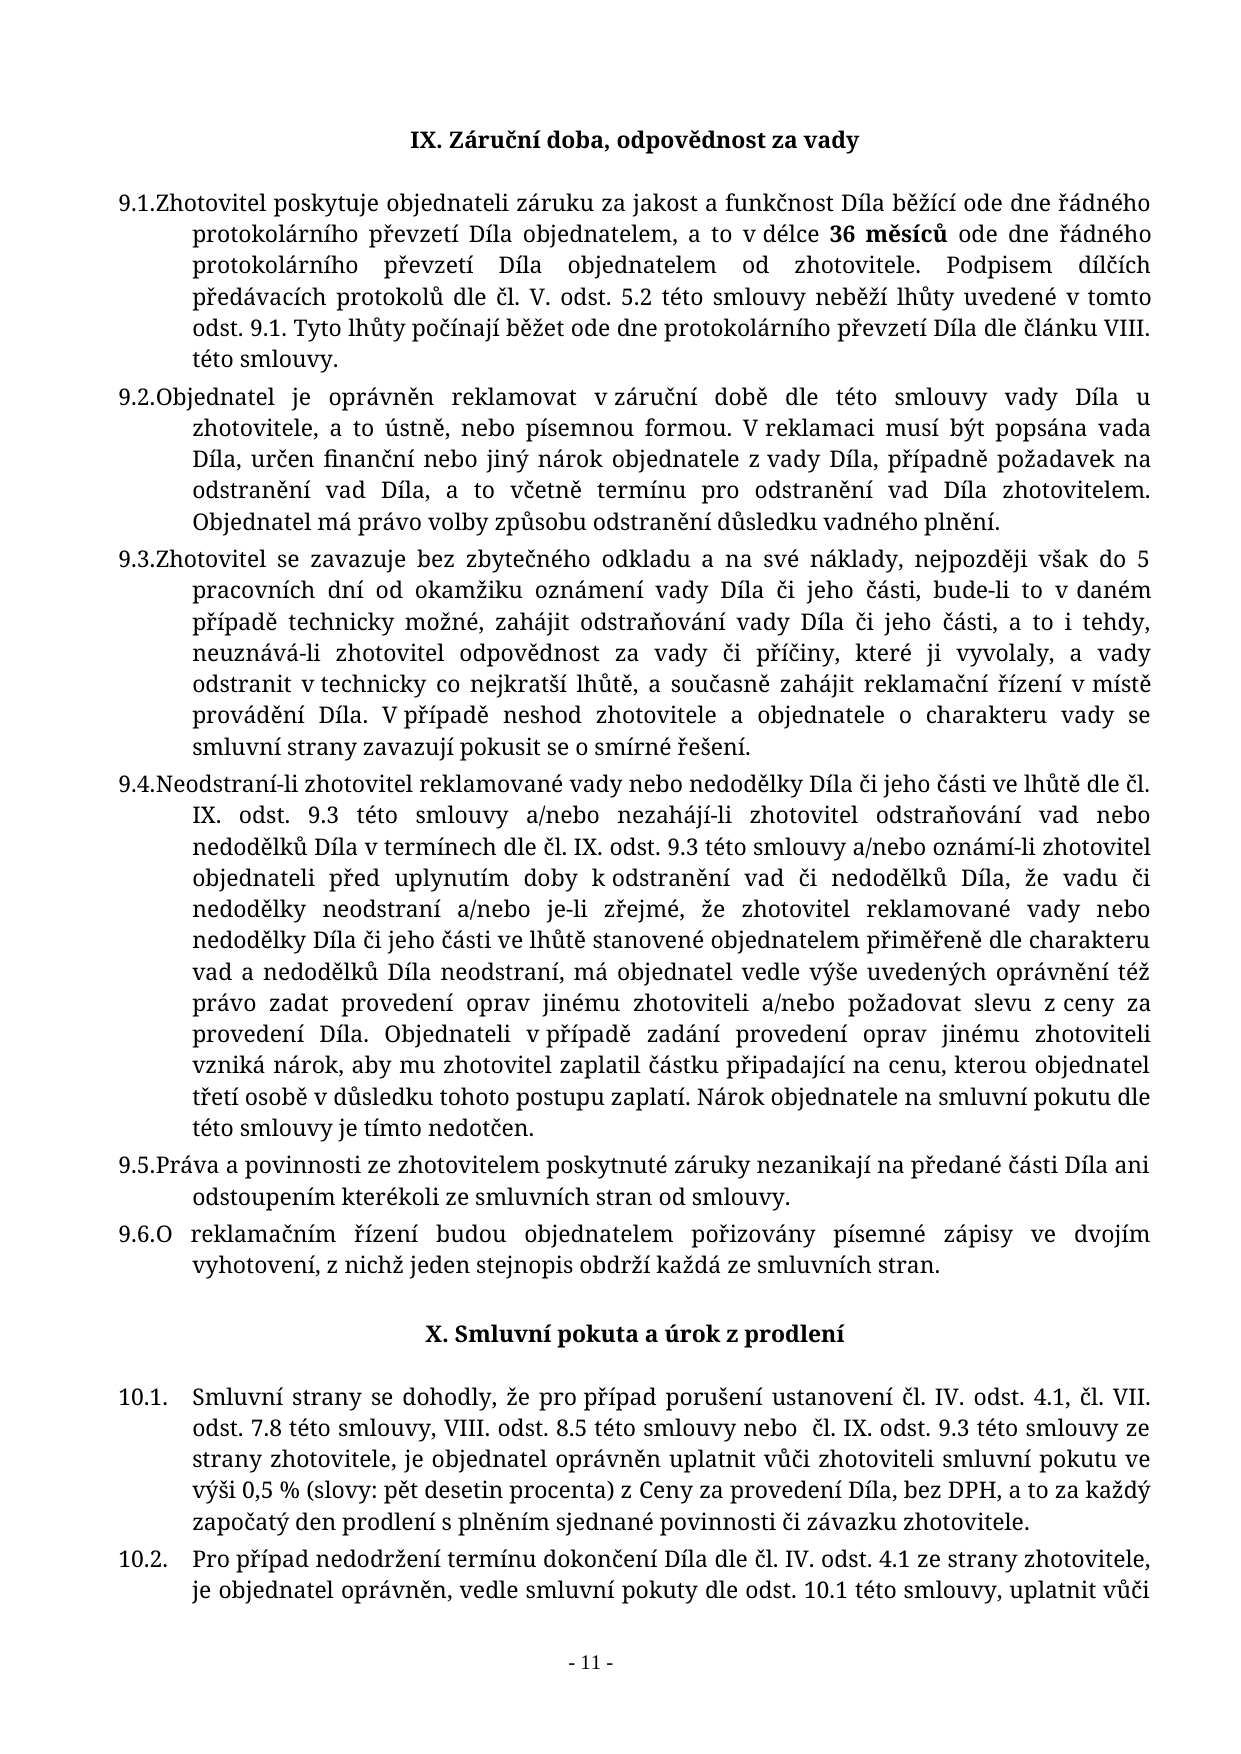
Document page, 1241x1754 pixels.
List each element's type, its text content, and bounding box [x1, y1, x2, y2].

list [118, 1543, 1152, 1605]
text IX. Záruční doba, odpovědnost za vady [118, 124, 1152, 155]
list Neodstraní-li zhotovitel reklamované vady nebo nedodělky Díla či jeho části ve lhůtě dle čl. IX. odst. 9.3 této smlouvy a/nebo nezahájí-li zhotovitel odstraňování vad nebo nedodělků Díla v termínech dle čl. IX. odst. 9.3 této smlouvy a/nebo oznámí-li zhotovitel objednateli před uplynutím doby k odstranění vad či nedodělků Díla, že vadu či nedodělky neodstraní a/nebo je-li zřejmé, že zhotovitel reklamované vady nebo nedodělky Díla či jeho části ve lhůtě stanovené objednatelem přiměřeně dle charakteru vad a nedodělků Díla neodstraní, má objednatel vedle výše uvedených oprávnění též právo zadat provedení oprav jinému zhotoviteli a/nebo požadovat slevu z ceny za provedení Díla. Objednateli v případě zadání provedení oprav jinému zhotoviteli vzniká nárok, aby mu zhotovitel zaplatil částku připadající na cenu, kterou objednatel třetí osobě v důsledku tohoto postupu zaplatí. Nárok objednatele na smluvní pokutu dle této smlouvy je tímto nedotčen. [118, 768, 1152, 1143]
list Smluvní strany se dohodly, že pro případ porušení ustanovení čl. IV. odst. 4.1, čl. VII. odst. 7.8 této smlouvy, VIII. odst. 8.5 této smlouvy nebo čl. IX. odst. 9.3 této smlouvy ze strany zhotovitele, je objednatel oprávněn uplatnit vůči zhotoviteli smluvní pokutu ve výši 0,5 % (slovy: pět desetin procenta) z Ceny za provedení Díla, bez DPH, a to za každý započatý den prodlení s plněním sjednané povinnosti či závazku zhotovitele. [118, 1380, 1152, 1537]
list Objednatel je oprávněn reklamovat v záruční době dle této smlouvy vady Díla u zhotovitele, a to ústně, nebo písemnou formou. V reklamaci musí být popsána vada Díla, určen finanční nebo jiný nárok objednatele z vady Díla, případně požadavek na odstranění vad Díla, a to včetně termínu pro odstranění vad Díla zhotovitelem. Objednatel má právo volby způsobu odstranění důsledku vadného plnění. [118, 380, 1152, 537]
list O reklamačním řízení budou objednatelem pořizovány písemné zápisy ve dvojím vyhotovení, z nichž jeden stejnopis obdrží každá ze smluvních stran. [118, 1218, 1152, 1280]
list Zhotovitel se zavazuje bez zbytečného odkladu a na své náklady, nejpozději však do 5 pracovních dní od okamžiku oznámení vady Díla či jeho části, bude-li to v daném případě technicky možné, zahájit odstraňování vady Díla či jeho části, a to i tehdy, neuznává-li zhotovitel odpovědnost za vady či příčiny, které ji vyvolaly, a vady odstranit v technicky co nejkratší lhůtě, a současně zahájit reklamační řízení v místě provádění Díla. V případě neshod zhotovitele a objednatele o charakteru vady se smluvní strany zavazují pokusit se o smírné řešení. [118, 543, 1152, 762]
list Práva a povinnosti ze zhotovitelem poskytnuté záruky nezanikají na předané části Díla ani odstoupením kterékoli ze smluvních stran od smlouvy. [118, 1149, 1152, 1212]
text X. Smluvní pokuta a úrok z prodlení [118, 1318, 1152, 1349]
list Zhotovitel poskytuje objednateli záruku za jakost a funkčnost Díla běžící ode dne řádného protokolárního převzetí Díla objednatelem, a to v délce 36 měsíců ode dne řádného protokolárního převzetí Díla objednatelem od zhotovitele. Podpisem dílčích předávacích protokolů dle čl. V. odst. 5.2 této smlouvy neběží lhůty uvedené v tomto odst. 9.1. Tyto lhůty počínají běžet ode dne protokolárního převzetí Díla dle článku VIII. této smlouvy. [118, 187, 1152, 374]
